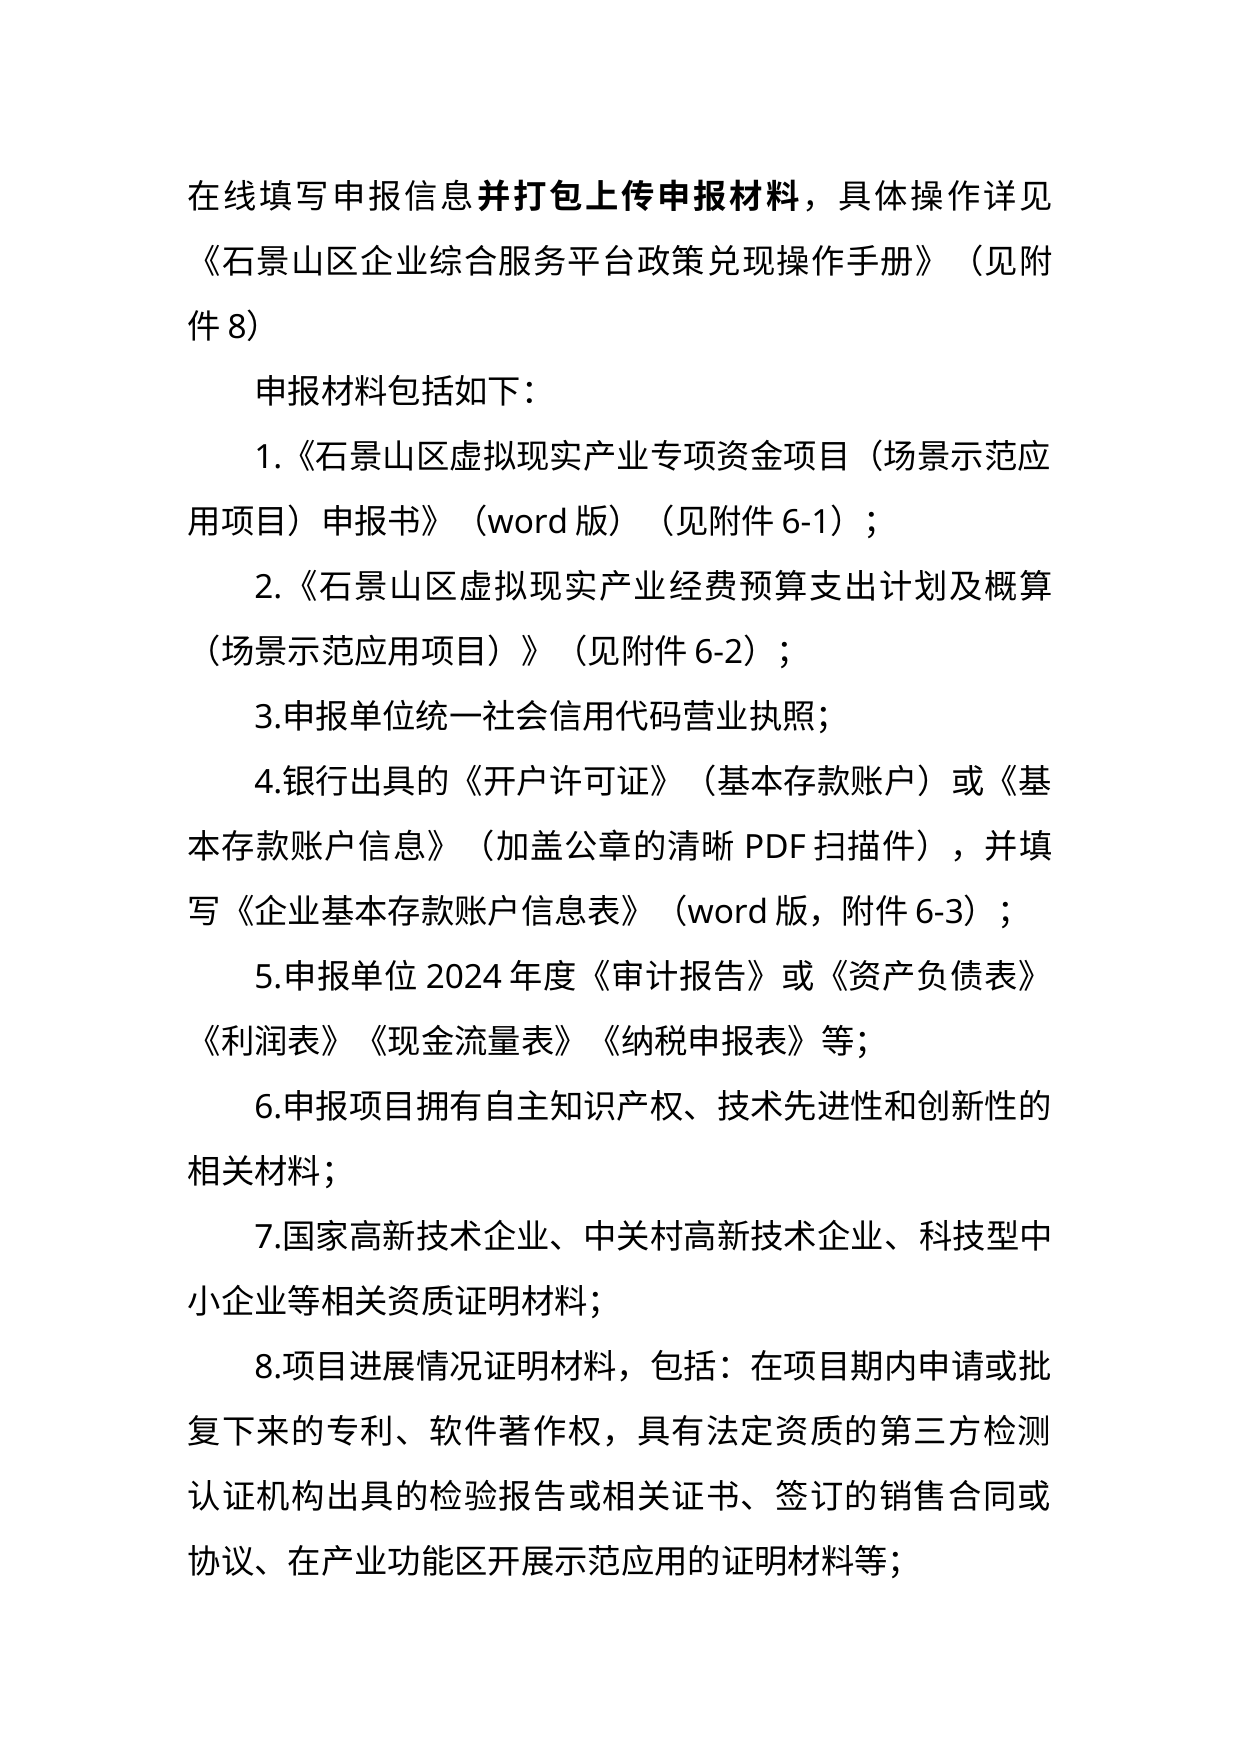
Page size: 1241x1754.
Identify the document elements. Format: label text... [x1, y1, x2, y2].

text 1.《石景山区虚拟现实产业专项资金项目（场景示范应用项目）申报书》（word版）（见附件6-1）； [187, 422, 1053, 552]
text 5.申报单位2024年度《审计报告》或《资产负债表》《利润表》《现金流量表》《纳税申报表》等； [187, 942, 1053, 1072]
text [187, 162, 1053, 357]
text 2.《石景山区虚拟现实产业经费预算支出计划及概算（场景示范应用项目）》（见附件6-2）； [187, 552, 1053, 682]
text 4.银行出具的《开户许可证》（基本存款账户）或《基本存款账户信息》（加盖公章的清晰PDF扫描件），并填写《企业基本存款账户信息表》（word版，附件6-3）； [187, 747, 1053, 942]
text 7.国家高新技术企业、中关村高新技术企业、科技型中小企业等相关资质证明材料； [187, 1202, 1053, 1332]
text 申报材料包括如下： [187, 357, 1053, 422]
text 8.项目进展情况证明材料，包括：在项目期内申请或批复下来的专利、软件著作权，具有法定资质的第三方检测认证机构出具的检验报告或相关证书、签订的销售合同或协议、在产业功能区开展示范应用的证明材料等； [187, 1332, 1053, 1592]
text 6.申报项目拥有自主知识产权、技术先进性和创新性的相关材料； [187, 1072, 1053, 1202]
text 3.申报单位统一社会信用代码营业执照； [187, 682, 1053, 747]
